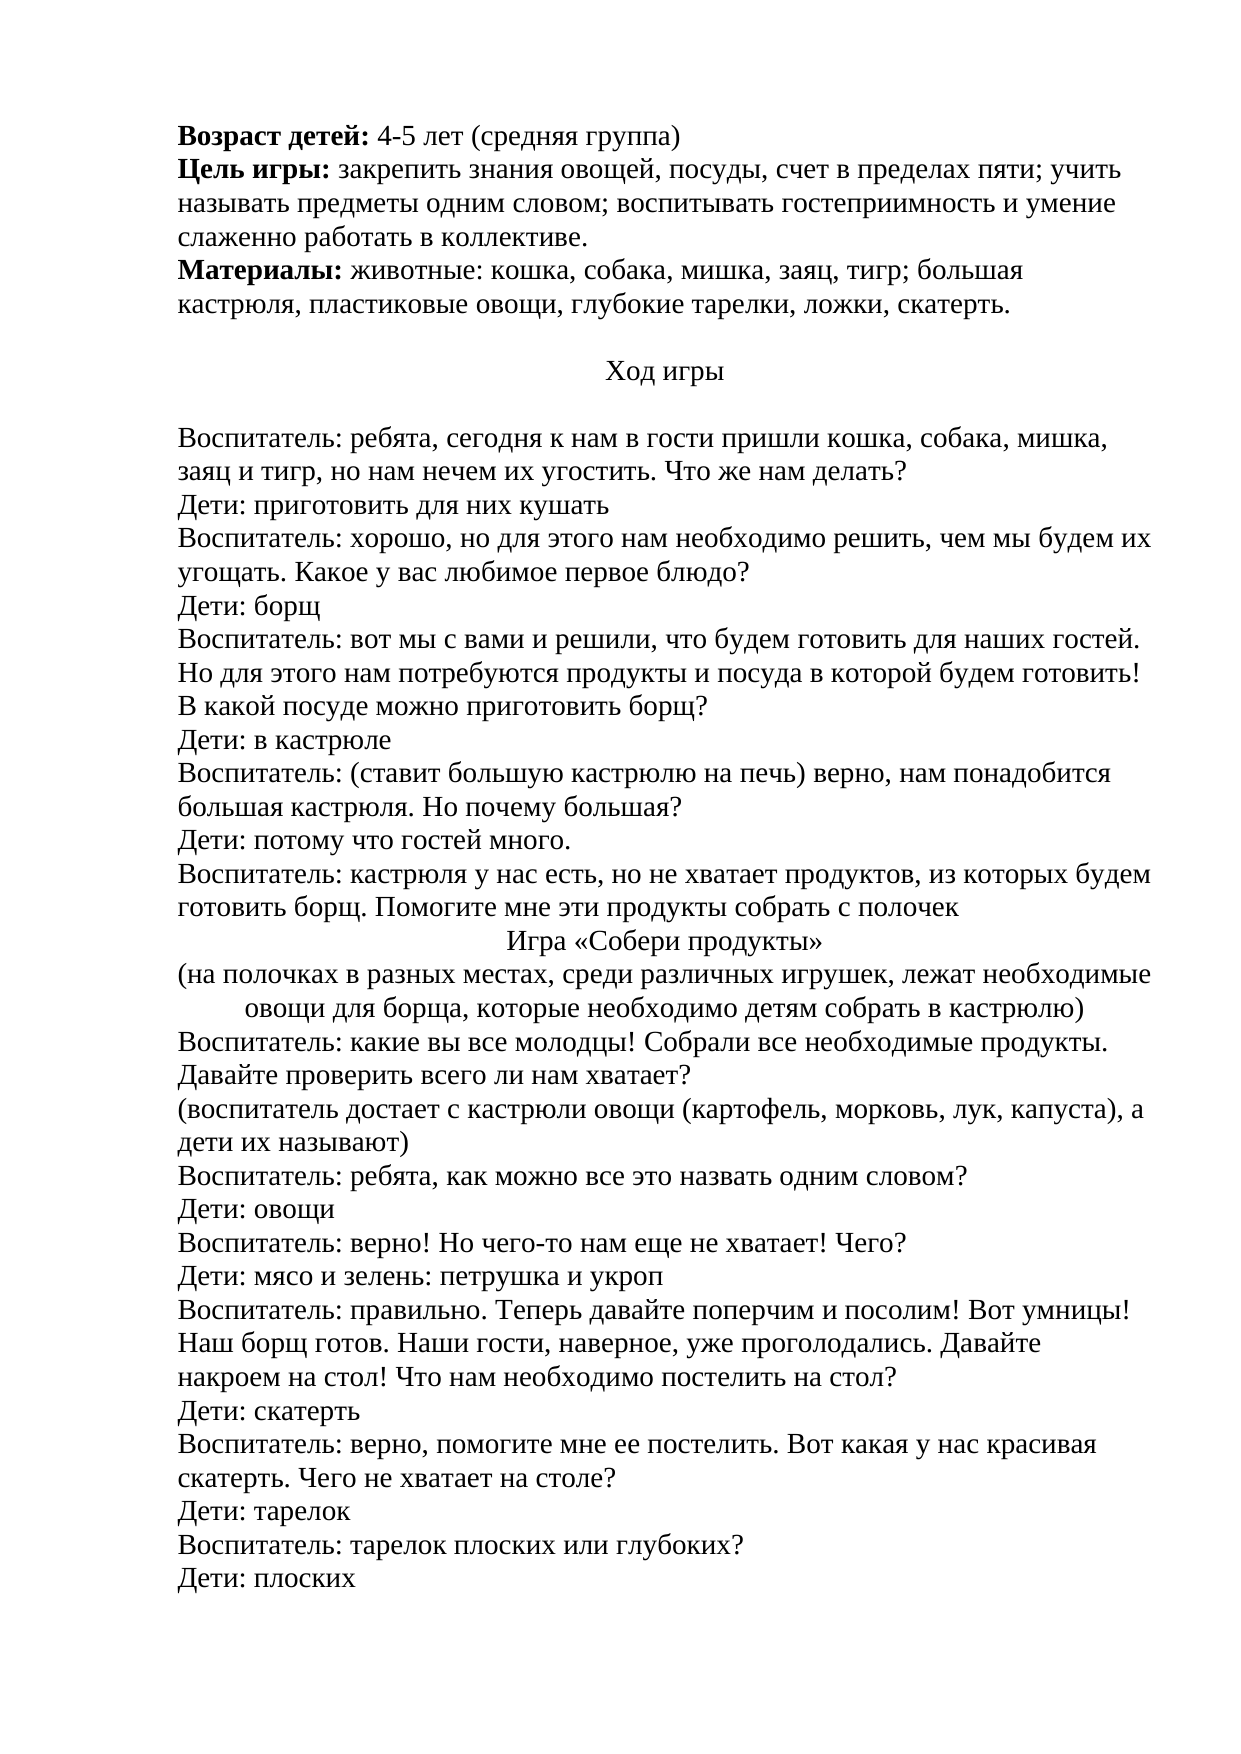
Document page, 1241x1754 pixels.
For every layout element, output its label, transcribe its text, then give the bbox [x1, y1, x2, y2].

text Цель игры: закрепить знания овощей, посуды, счет в пределах пяти; учить называть предметы одним словом; воспитывать гостеприимность и умение слаженно работать в коллективе. [177, 152, 1152, 252]
text Дети: овощи [177, 1191, 1152, 1225]
text Дети: плоских [177, 1560, 1152, 1594]
text Воспитатель: (ставит большую кастрюлю на печь) верно, нам понадобится большая кастрюля. Но почему большая? [177, 755, 1152, 822]
text Ход игры [177, 353, 1152, 386]
text Материалы: животные: кошка, собака, мишка, заяц, тигр; большая кастрюля, пластиковые овощи, глубокие тарелки, ложки, скатерть. [177, 252, 1152, 319]
text Воспитатель: вот мы с вами и решили, что будем готовить для наших гостей. Но для этого нам потребуются продукты и посуда в которой будем готовить! В какой посуде можно приготовить борщ? [177, 621, 1152, 722]
text Воспитатель: кастрюля у нас есть, но не хватает продуктов, из которых будем готовить борщ. Помогите мне эти продукты собрать с полочек [177, 856, 1152, 923]
text Воспитатель: ребята, сегодня к нам в гости пришли кошка, собака, мишка, заяц и тигр, но нам нечем их угостить. Что же нам делать? [177, 420, 1152, 487]
text Воспитатель: хорошо, но для этого нам необходимо решить, чем мы будем их угощать. Какое у вас любимое первое блюдо? [177, 521, 1152, 588]
text (воспитатель достает с кастрюли овощи (картофель, морковь, лук, капуста), а дети их называют) [177, 1091, 1152, 1158]
text Воспитатель: тарелок плоских или глубоких? [177, 1527, 1152, 1560]
text Возраст детей: 4-5 лет (средняя группа) [177, 118, 1152, 152]
text Воспитатель: верно! Но чего-то нам еще не хватает! Чего? [177, 1225, 1152, 1258]
text Воспитатель: какие вы все молодцы! Собрали все необходимые продукты. Давайте проверить всего ли нам хватает? [177, 1024, 1152, 1091]
text Дети: мясо и зелень: петрушка и укроп [177, 1258, 1152, 1292]
text (на полочках в разных местах, среди различных игрушек, лежат необходимые овощи для борща, которые необходимо детям собрать в кастрюлю) [177, 957, 1152, 1024]
text Дети: приготовить для них кушать [177, 487, 1152, 521]
text Дети: борщ [177, 588, 1152, 621]
text Дети: тарелок [177, 1493, 1152, 1527]
text Дети: в кастрюле [177, 722, 1152, 755]
text Воспитатель: верно, помогите мне ее постелить. Вот какая у нас красивая скатерть. Чего не хватает на столе? [177, 1426, 1152, 1493]
text Дети: потому что гостей много. [177, 822, 1152, 856]
text Игра «Собери продукты» [177, 923, 1152, 957]
text Воспитатель: правильно. Теперь давайте поперчим и посолим! Вот умницы! Наш борщ готов. Наши гости, наверное, уже проголодались. Давайте накроем на стол! Что нам необходимо постелить на стол? [177, 1292, 1152, 1393]
text Воспитатель: ребята, как можно все это назвать одним словом? [177, 1158, 1152, 1191]
text Дети: скатерть [177, 1393, 1152, 1426]
